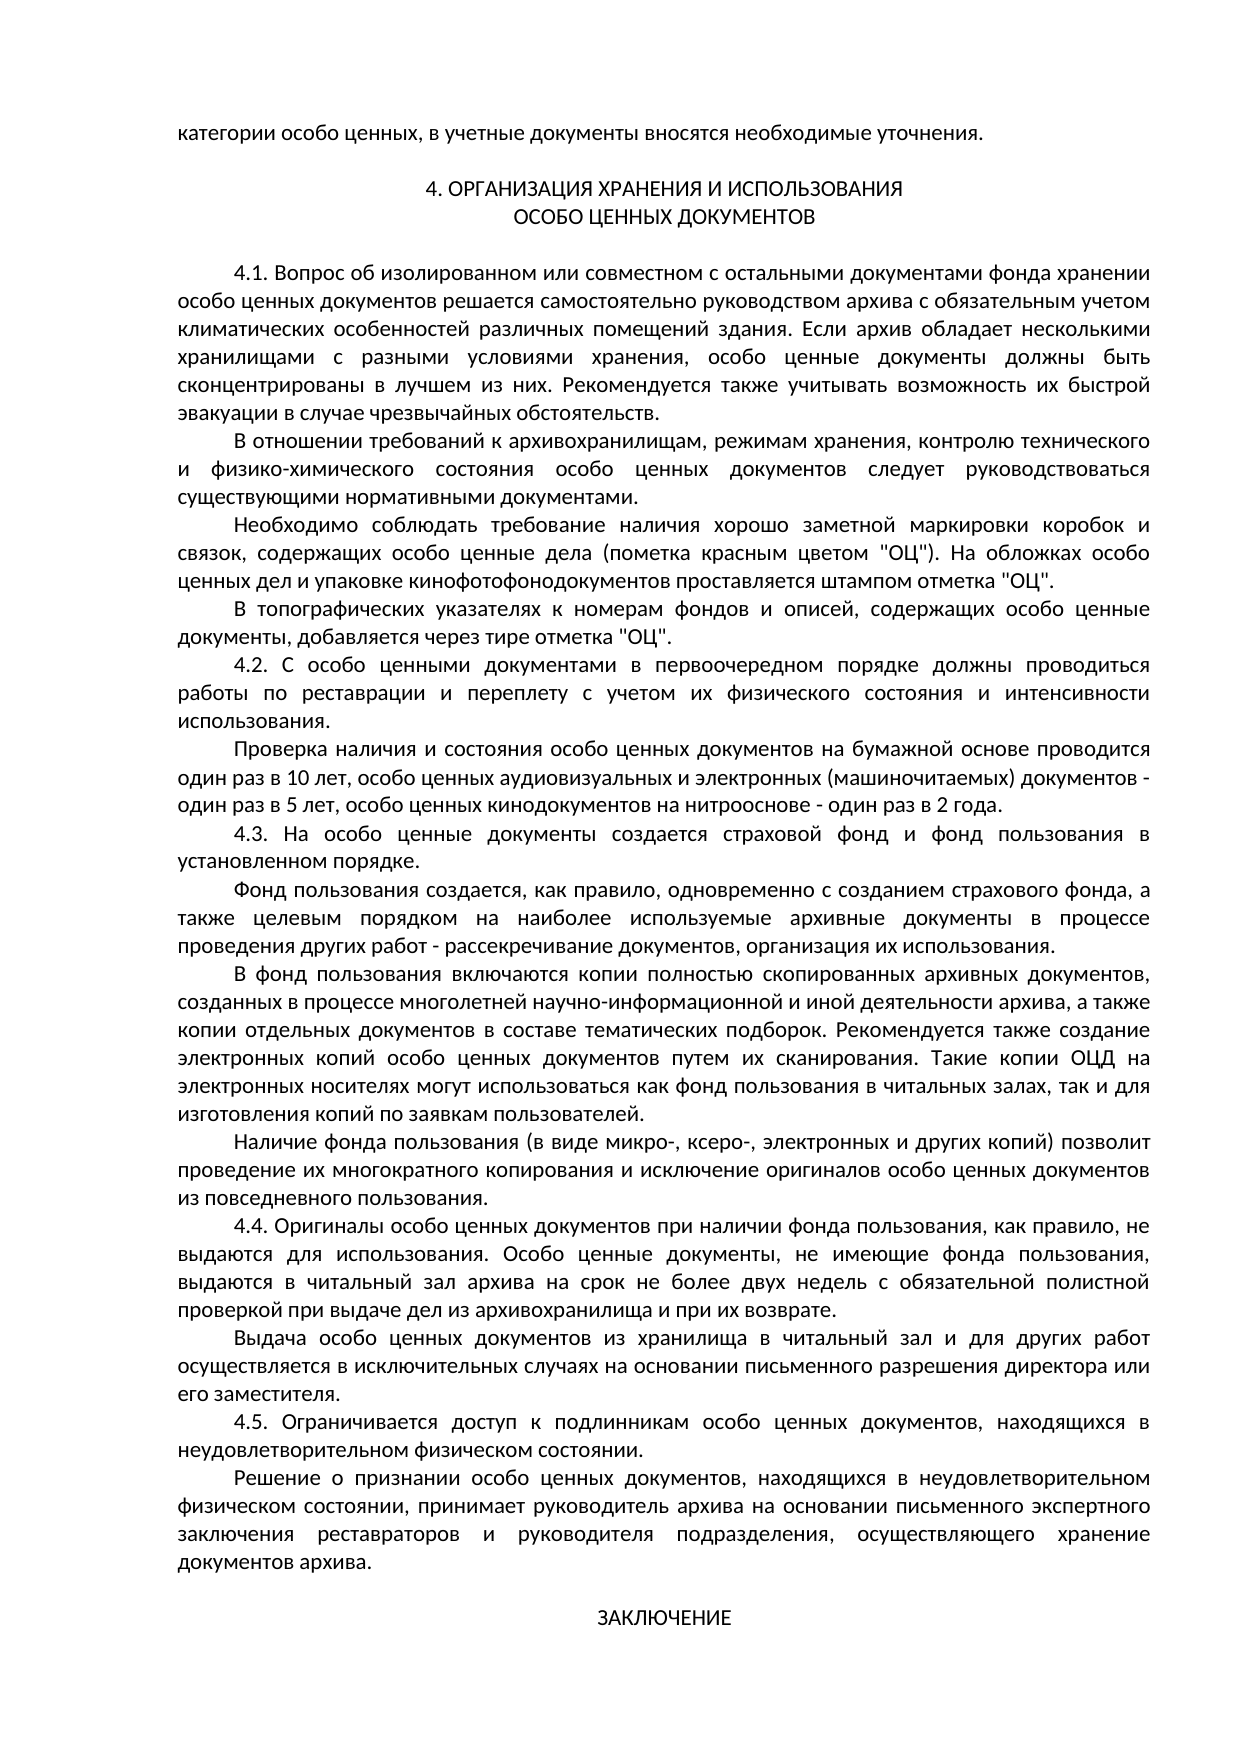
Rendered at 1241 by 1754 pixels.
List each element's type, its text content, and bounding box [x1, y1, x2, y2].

text 4. ОРГАНИЗАЦИЯ ХРАНЕНИЯ И ИСПОЛЬЗОВАНИЯ [177, 174, 1152, 202]
text В фонд пользования включаются копии полностью скопированных архивных документов, созданных в процессе многолетней научно-информационной и иной деятельности архива, а также копии отдельных документов в составе тематических подборок. Рекомендуется также создание электронных копий особо ценных документов путем их сканирования. Такие копии ОЦД на электронных носителях могут использоваться как фонд пользования в читальных залах, так и для изготовления копий по заявкам пользователей. [177, 959, 1152, 1127]
text В отношении требований к архивохранилищам, режимам хранения, контролю технического и физико-химического состояния особо ценных документов следует руководствоваться существующими нормативными документами. [177, 426, 1152, 510]
text ЗАКЛЮЧЕНИЕ [177, 1603, 1152, 1631]
text Выдача особо ценных документов из хранилища в читальный зал и для других работ осуществляется в исключительных случаях на основании письменного разрешения директора или его заместителя. [177, 1323, 1152, 1407]
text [177, 118, 1152, 146]
text 4.3. На особо ценные документы создается страховой фонд и фонд пользования в установленном порядке. [177, 819, 1152, 875]
text В топографических указателях к номерам фондов и описей, содержащих особо ценные документы, добавляется через тире отметка "ОЦ". [177, 594, 1152, 651]
text Наличие фонда пользования (в виде микро-, ксеро-, электронных и других копий) позволит проведение их многократного копирования и исключение оригиналов особо ценных документов из повседневного пользования. [177, 1127, 1152, 1211]
text Необходимо соблюдать требование наличия хорошо заметной маркировки коробок и связок, содержащих особо ценные дела (пометка красным цветом "ОЦ"). На обложках особо ценных дел и упаковке кинофотофонодокументов проставляется штампом отметка "ОЦ". [177, 510, 1152, 594]
text 4.2. С особо ценными документами в первоочередном порядке должны проводиться работы по реставрации и переплету с учетом их физического состояния и интенсивности использования. [177, 651, 1152, 734]
text 4.5. Ограничивается доступ к подлинникам особо ценных документов, находящихся в неудовлетворительном физическом состоянии. [177, 1407, 1152, 1463]
text Проверка наличия и состояния особо ценных документов на бумажной основе проводится один раз в 10 лет, особо ценных аудиовизуальных и электронных (машиночитаемых) документов - один раз в 5 лет, особо ценных кинодокументов на нитрооснове - один раз в 2 года. [177, 734, 1152, 819]
text Фонд пользования создается, как правило, одновременно с созданием страхового фонда, а также целевым порядком на наиболее используемые архивные документы в процессе проведения других работ - рассекречивание документов, организация их использования. [177, 875, 1152, 959]
text 4.1. Вопрос об изолированном или совместном с остальными документами фонда хранении особо ценных документов решается самостоятельно руководством архива с обязательным учетом климатических особенностей различных помещений здания. Если архив обладает несколькими хранилищами с разными условиями хранения, особо ценные документы должны быть сконцентрированы в лучшем из них. Рекомендуется также учитывать возможность их быстрой эвакуации в случае чрезвычайных обстоятельств. [177, 258, 1152, 426]
text 4.4. Оригиналы особо ценных документов при наличии фонда пользования, как правило, не выдаются для использования. Особо ценные документы, не имеющие фонда пользования, выдаются в читальный зал архива на срок не более двух недель с обязательной полистной проверкой при выдаче дел из архивохранилища и при их возврате. [177, 1211, 1152, 1323]
text ОСОБО ЦЕННЫХ ДОКУМЕНТОВ [177, 202, 1152, 230]
text Решение о признании особо ценных документов, находящихся в неудовлетворительном физическом состоянии, принимает руководитель архива на основании письменного экспертного заключения реставраторов и руководителя подразделения, осуществляющего хранение документов архива. [177, 1463, 1152, 1575]
